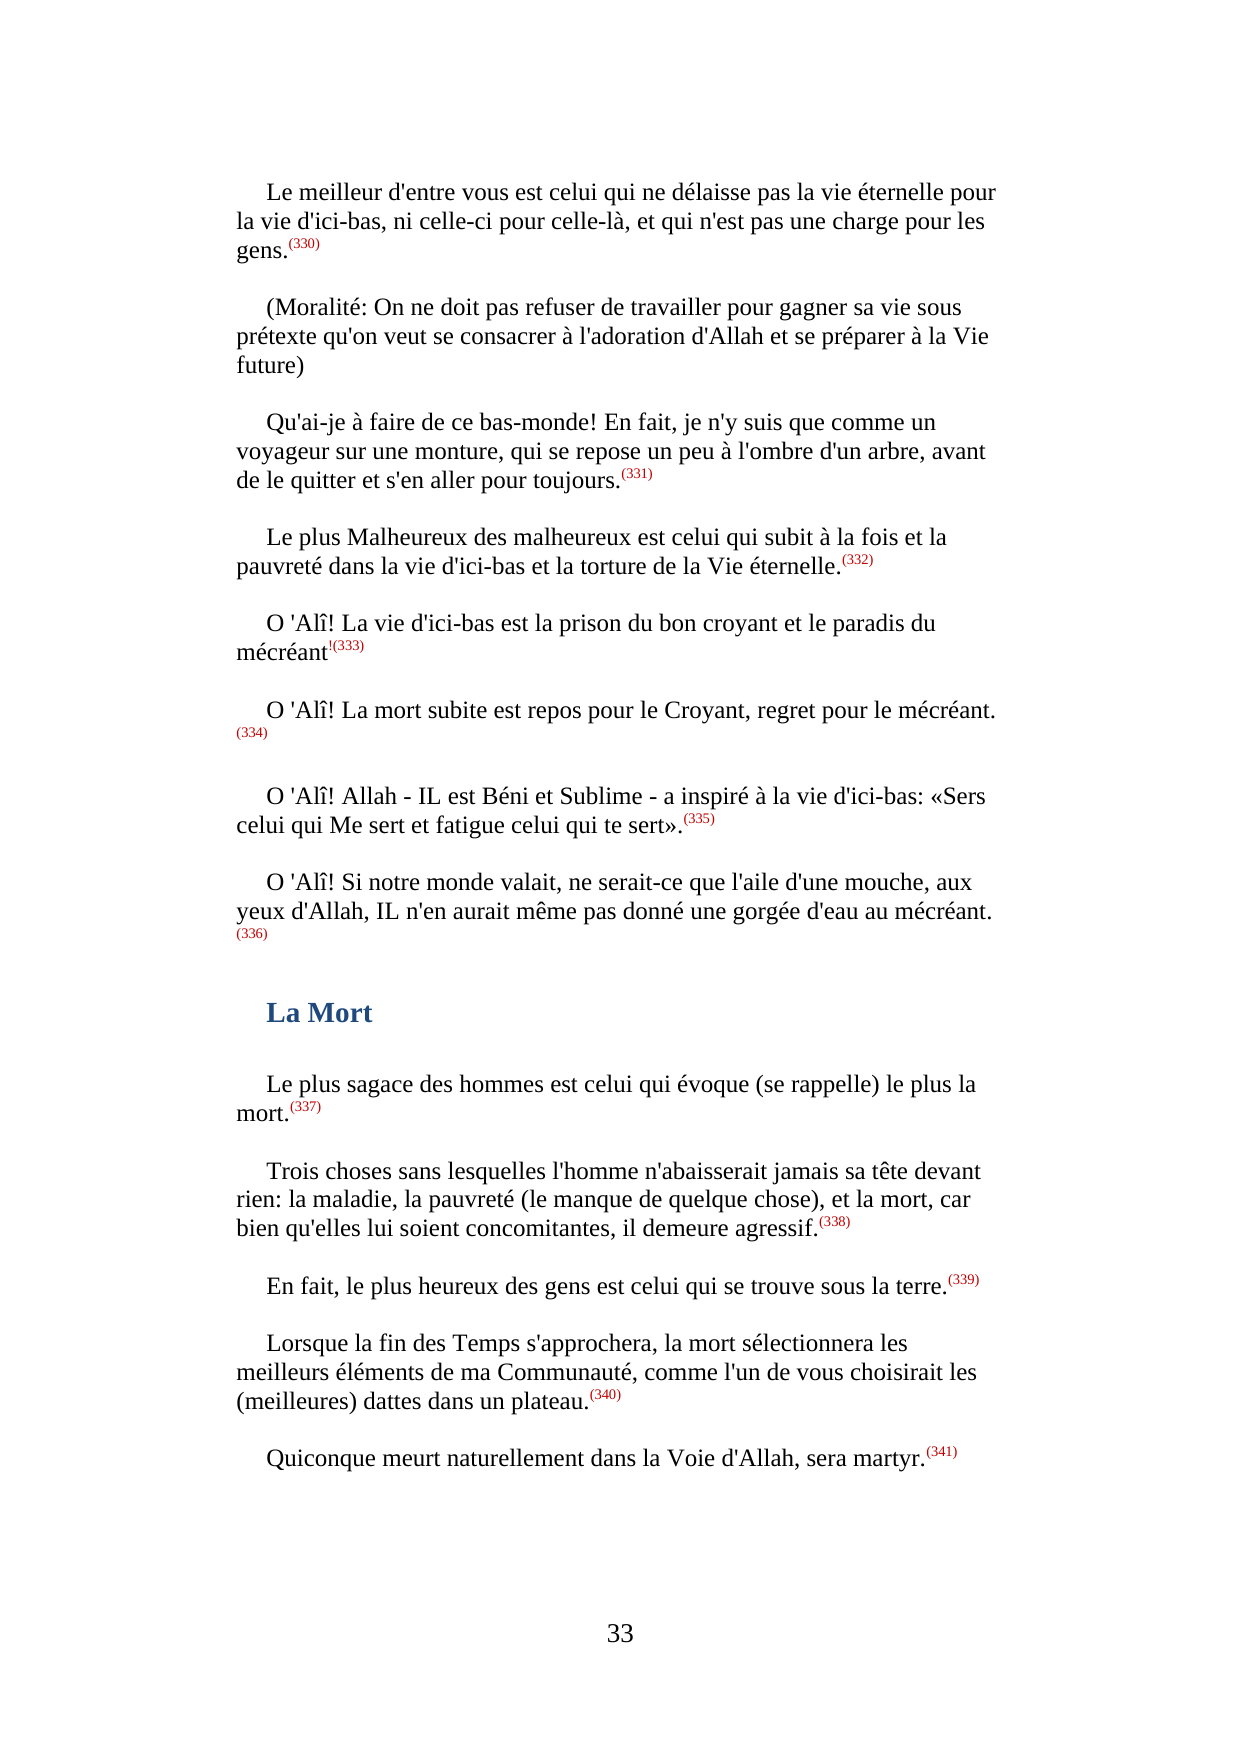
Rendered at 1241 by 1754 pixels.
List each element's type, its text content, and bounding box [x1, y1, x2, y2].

text (Moralité: On ne doit pas refuser de travailler pour gagner sa vie sous prétexte qu'on veut se consacrer à l'adoration d'Allah et se préparer à la Vie future) [236, 292, 1004, 378]
text Le plus sagace des hommes est celui qui évoque (se rappelle) le plus la mort.(337) [236, 1069, 1004, 1127]
text O 'Alî! La vie d'ici-bas est la prison du bon croyant et le paradis du mécréant!(333) [236, 608, 1004, 666]
text Quiconque meurt naturellement dans la Voie d'Allah, sera martyr.(341) [236, 1443, 1004, 1472]
text En fait, le plus heureux des gens est celui qui se trouve sous la terre.(339) [236, 1271, 1004, 1299]
text Le plus Malheureux des malheureux est celui qui subit à la fois et la pauvreté dans la vie d'ici-bas et la torture de la Vie éternelle.(332) [236, 522, 1004, 580]
text O 'Alî! La mort subite est repos pour le Croyant, regret pour le mécréant.(334) [236, 695, 1004, 752]
text Trois choses sans lesquelles l'homme n'abaisserait jamais sa tête devant rien: la maladie, la pauvreté (le manque de quelque chose), et la mort, car bien qu'elles lui soient concomitantes, il demeure agressif.(338) [236, 1156, 1004, 1242]
text Lorsque la fin des Temps s'approchera, la mort sélectionnera les meilleurs éléments de ma Communauté, comme l'un de vous choisirait les (meilleures) dattes dans un plateau.(340) [236, 1328, 1004, 1414]
text O 'Alî! Allah - IL est Béni et Sublime - a inspiré à la vie d'ici-bas: «Sers celui qui Me sert et fatigue celui qui te sert».(335) [236, 781, 1004, 838]
text O 'Alî! Si notre monde valait, ne serait-ce que l'aile d'une mouche, aux yeux d'Allah, IL n'en aurait même pas donné une gorgée d'eau au mécréant.(336) [236, 867, 1004, 953]
text Qu'ai-je à faire de ce bas-monde! En fait, je n'y suis que comme un voyageur sur une monture, qui se repose un peu à l'ombre d'un arbre, avant de le quitter et s'en aller pour toujours.(331) [236, 407, 1004, 493]
subtitle La Mort [236, 995, 1004, 1028]
text Le meilleur d'entre vous est celui qui ne délaisse pas la vie éternelle pour la vie d'ici-bas, ni celle-ci pour celle-là, et qui n'est pas une charge pour les gens.(330) [236, 177, 1004, 263]
